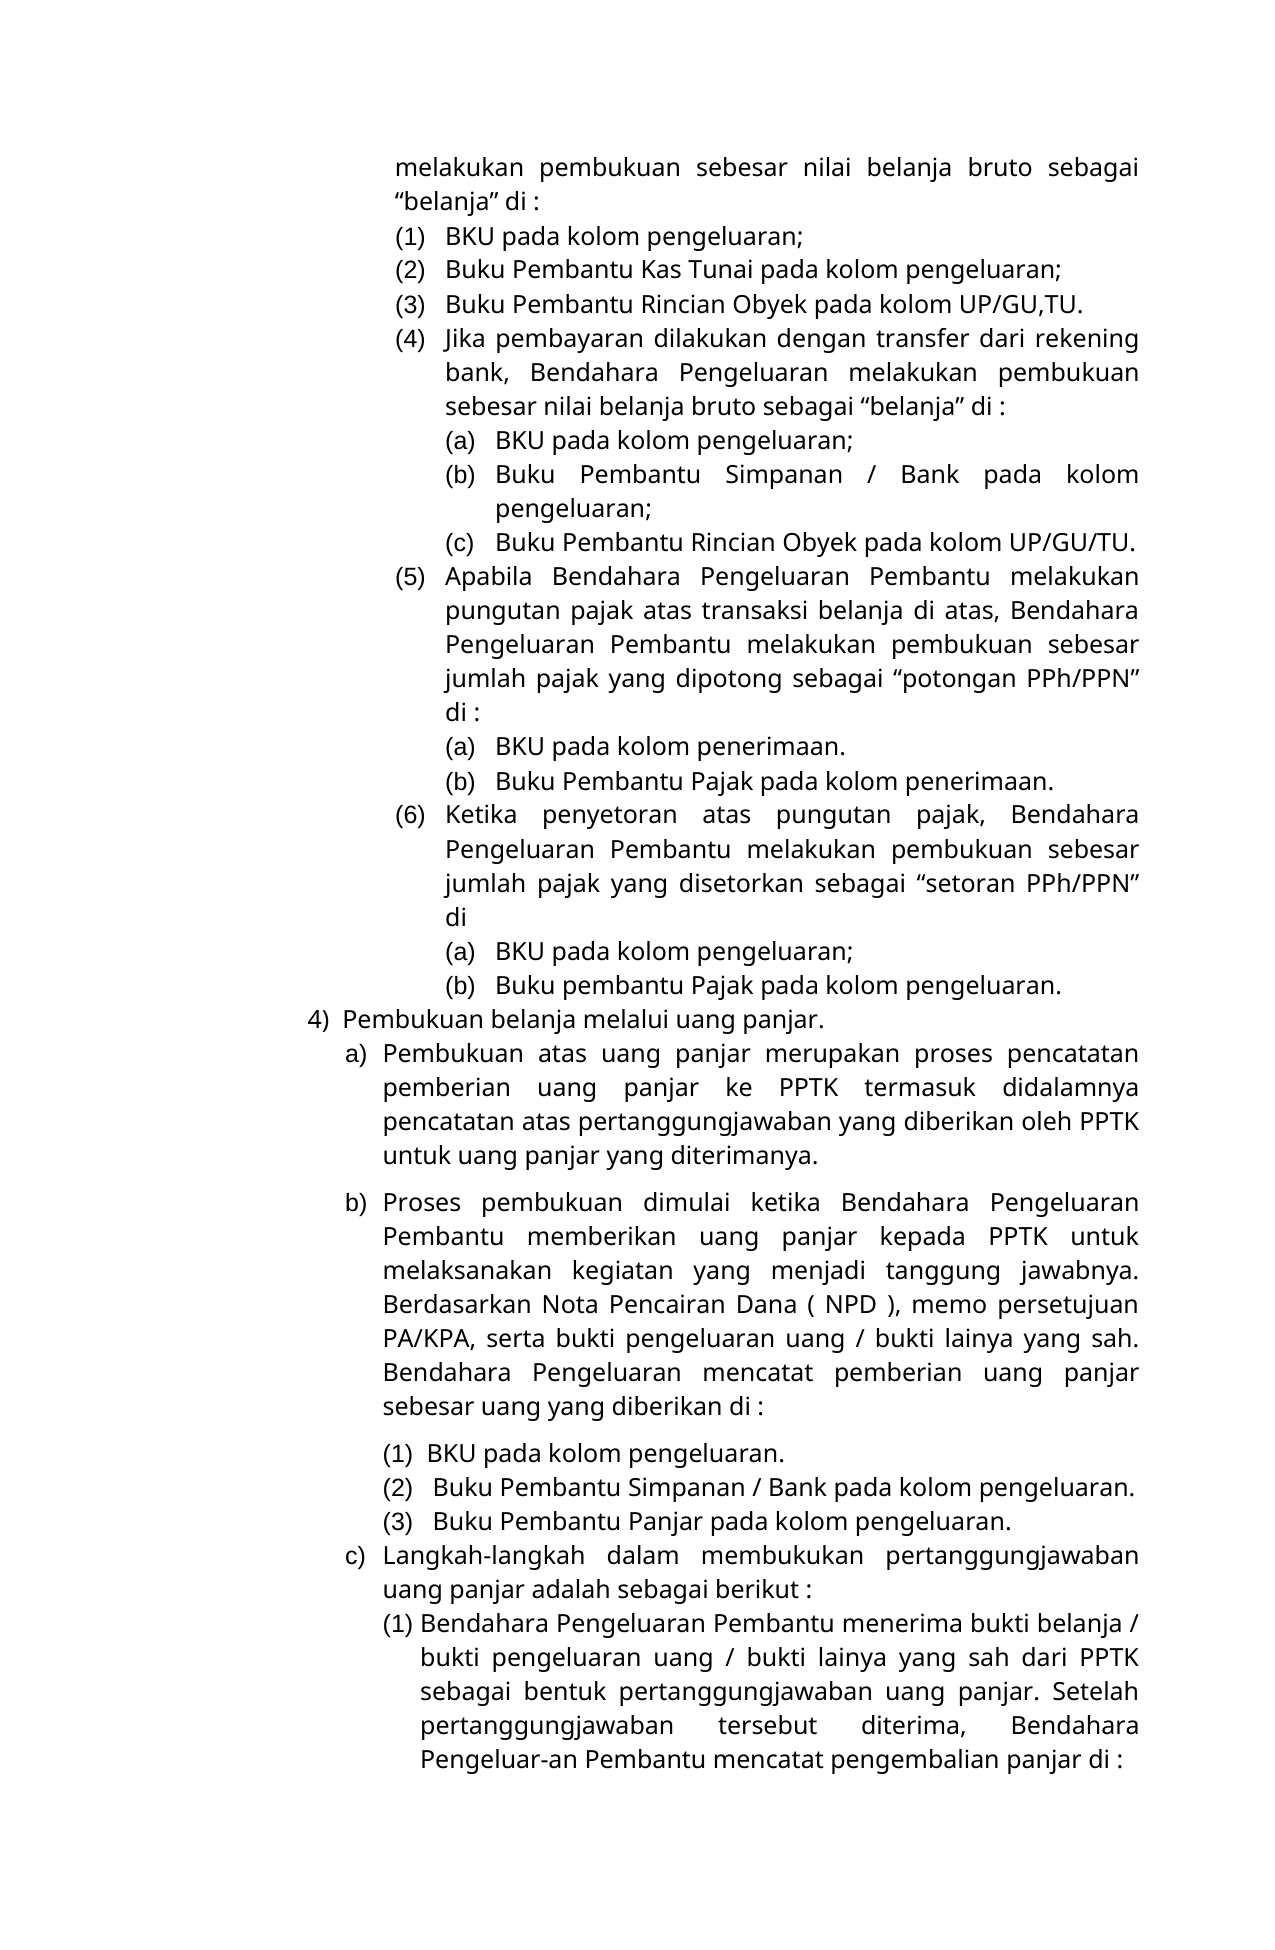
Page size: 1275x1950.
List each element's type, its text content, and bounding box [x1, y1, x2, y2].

list Langkah-langkah dalam membukukan pertanggungjawaban uang panjar adalah sebagai berikut : [345, 1537, 1140, 1606]
list BKU pada kolom pengeluaran; [395, 218, 1140, 252]
list Buku Pembantu Pajak pada kolom penerimaan. [445, 763, 1140, 797]
list Jika pembayaran dilakukan dengan transfer dari rekening bank, Bendahara Pengeluaran melakukan pembukuan sebesar nilai belanja bruto sebagai “belanja” di : [395, 320, 1140, 422]
list Buku Pembantu Rincian Obyek pada kolom UP/GU,TU. [395, 286, 1140, 320]
list BKU pada kolom pengeluaran; [445, 422, 1140, 457]
list Buku Pembantu Simpanan / Bank pada kolom pengeluaran. [382, 1469, 1140, 1503]
text 4) Pembukuan belanja melalui uang panjar. [307, 1002, 1140, 1036]
list Bendahara Pengeluaran Pembantu menerima bukti belanja / bukti pengeluaran uang / bukti lainya yang sah dari PPTK sebagai bentuk pertanggungjawaban uang panjar. Setelah pertanggungjawaban tersebut diterima, Bendahara Pengeluar-an Pembantu mencatat pengembalian panjar di : [382, 1606, 1140, 1776]
list Buku Pembantu Kas Tunai pada kolom pengeluaran; [395, 252, 1140, 286]
list Ketika penyetoran atas pungutan pajak, Bendahara Pengeluaran Pembantu melakukan pembukuan sebesar jumlah pajak yang disetorkan sebagai “setoran PPh/PPN” di [395, 797, 1140, 933]
list Buku Pembantu Panjar pada kolom pengeluaran. [382, 1503, 1140, 1537]
list BKU pada kolom pengeluaran. [382, 1435, 1140, 1469]
list Buku Pembantu Simpanan / Bank pada kolom pengeluaran; [445, 457, 1140, 525]
list BKU pada kolom pengeluaran; [445, 933, 1140, 967]
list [357, 150, 1140, 218]
list Proses pembukuan dimulai ketika Bendahara Pengeluaran Pembantu memberikan uang panjar kepada PPTK untuk melaksanakan kegiatan yang menjadi tanggung jawabnya. Berdasarkan Nota Pencairan Dana ( NPD ), memo persetujuan PA/KPA, serta bukti pengeluaran uang / bukti lainya yang sah. Bendahara Pengeluaran mencatat pemberian uang panjar sebesar uang yang diberikan di : [345, 1184, 1140, 1423]
list Pembukuan atas uang panjar merupakan proses pencatatan pemberian uang panjar ke PPTK termasuk didalamnya pencatatan atas pertanggungjawaban yang diberikan oleh PPTK untuk uang panjar yang diterimanya. [345, 1036, 1140, 1172]
list Buku pembantu Pajak pada kolom pengeluaran. [445, 967, 1140, 1002]
list BKU pada kolom penerimaan. [445, 729, 1140, 763]
list Apabila Bendahara Pengeluaran Pembantu melakukan pungutan pajak atas transaksi belanja di atas, Bendahara Pengeluaran Pembantu melakukan pembukuan sebesar jumlah pajak yang dipotong sebagai “potongan PPh/PPN” di : [395, 559, 1140, 729]
list Buku Pembantu Rincian Obyek pada kolom UP/GU/TU. [445, 525, 1140, 559]
